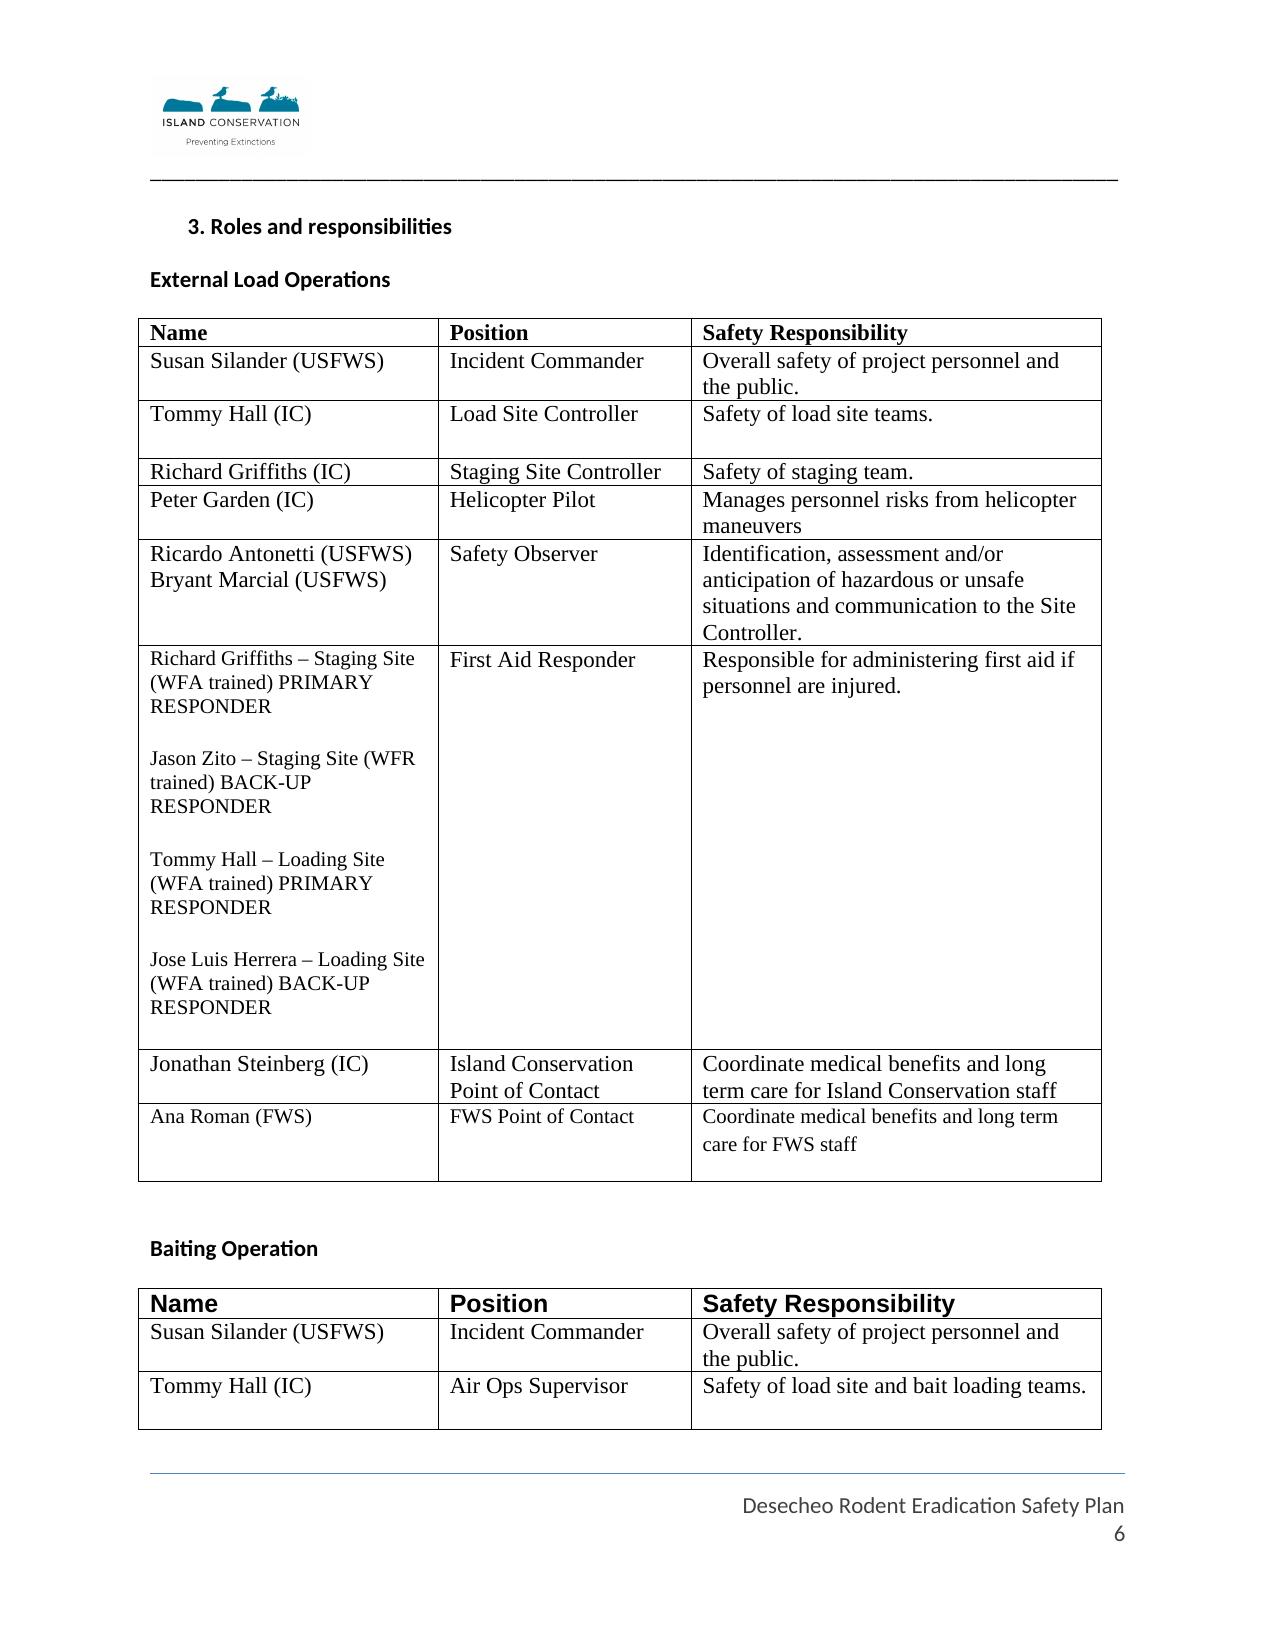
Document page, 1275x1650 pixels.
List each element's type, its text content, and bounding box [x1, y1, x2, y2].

table_cell Staging Site Controller [439, 459, 691, 485]
table_cell Tommy Hall (IC) [139, 401, 438, 457]
table_cell Responsible for administering first aid if personnel are injured. [692, 646, 1101, 1049]
table_header Name [139, 319, 438, 346]
table_cell Tommy Hall (IC) [139, 1372, 438, 1429]
subtitle Roles and responsibilities [187, 212, 1125, 240]
text External Load Operations [150, 265, 1125, 293]
table_cell Safety of load site teams. [692, 401, 1101, 457]
table_cell Safety of staging team. [692, 459, 1101, 485]
table_cell Safety Observer [439, 540, 691, 645]
table_header Name [139, 1289, 438, 1317]
table_cell FWS Point of Contact [439, 1104, 691, 1181]
table_cell Susan Silander (USFWS) [139, 347, 438, 399]
table_cell First Aid Responder [439, 646, 691, 1049]
table_cell Coordinate medical benefits and long term care for Island Conservation staff [692, 1050, 1101, 1103]
table_cell Richard Griffiths – Staging Site (WFA trained) PRIMARY RESPONDER Jason Zito – Staging Site (WFR trained) BACK-UP RESPONDER Tommy Hall – Loading Site (WFA trained) PRIMARY RESPONDER Jose Luis Herrera – Loading Site (WFA trained) BACK-UP RESPONDER [139, 646, 438, 1049]
table_header Position [439, 319, 691, 346]
table_header Position [439, 1289, 691, 1317]
table_cell Load Site Controller [439, 401, 691, 457]
table_cell Peter Garden (IC) [139, 486, 438, 538]
table_cell Incident Commander [439, 347, 691, 399]
table_header Safety Responsibility [692, 1289, 1101, 1317]
table_cell Incident Commander [439, 1319, 691, 1371]
table_cell Identification, assessment and/or anticipation of hazardous or unsafe situations and communication to the Site Controller. [692, 540, 1101, 645]
table_header Safety Responsibility [692, 319, 1101, 346]
table_cell Jonathan Steinberg (IC) [139, 1050, 438, 1103]
table_cell Ana Roman (FWS) [139, 1104, 438, 1181]
table_cell Ricardo Antonetti (USFWS) Bryant Marcial (USFWS) [139, 540, 438, 645]
table_cell Overall safety of project personnel and the public. [692, 1319, 1101, 1371]
text Baiting Operation [150, 1234, 1125, 1263]
table_cell Island Conservation Point of Contact [439, 1050, 691, 1103]
table_cell Coordinate medical benefits and long term care for FWS staff [692, 1104, 1101, 1181]
table_cell Helicopter Pilot [439, 486, 691, 538]
table_cell Overall safety of project personnel and the public. [692, 347, 1101, 399]
picture [150, 75, 310, 157]
table_cell Manages personnel risks from helicopter maneuvers [692, 486, 1101, 538]
table_cell Air Ops Supervisor [439, 1372, 691, 1429]
table_cell Safety of load site and bait loading teams. [692, 1372, 1101, 1429]
table_cell Susan Silander (USFWS) [139, 1319, 438, 1371]
table_cell Richard Griffiths (IC) [139, 459, 438, 485]
